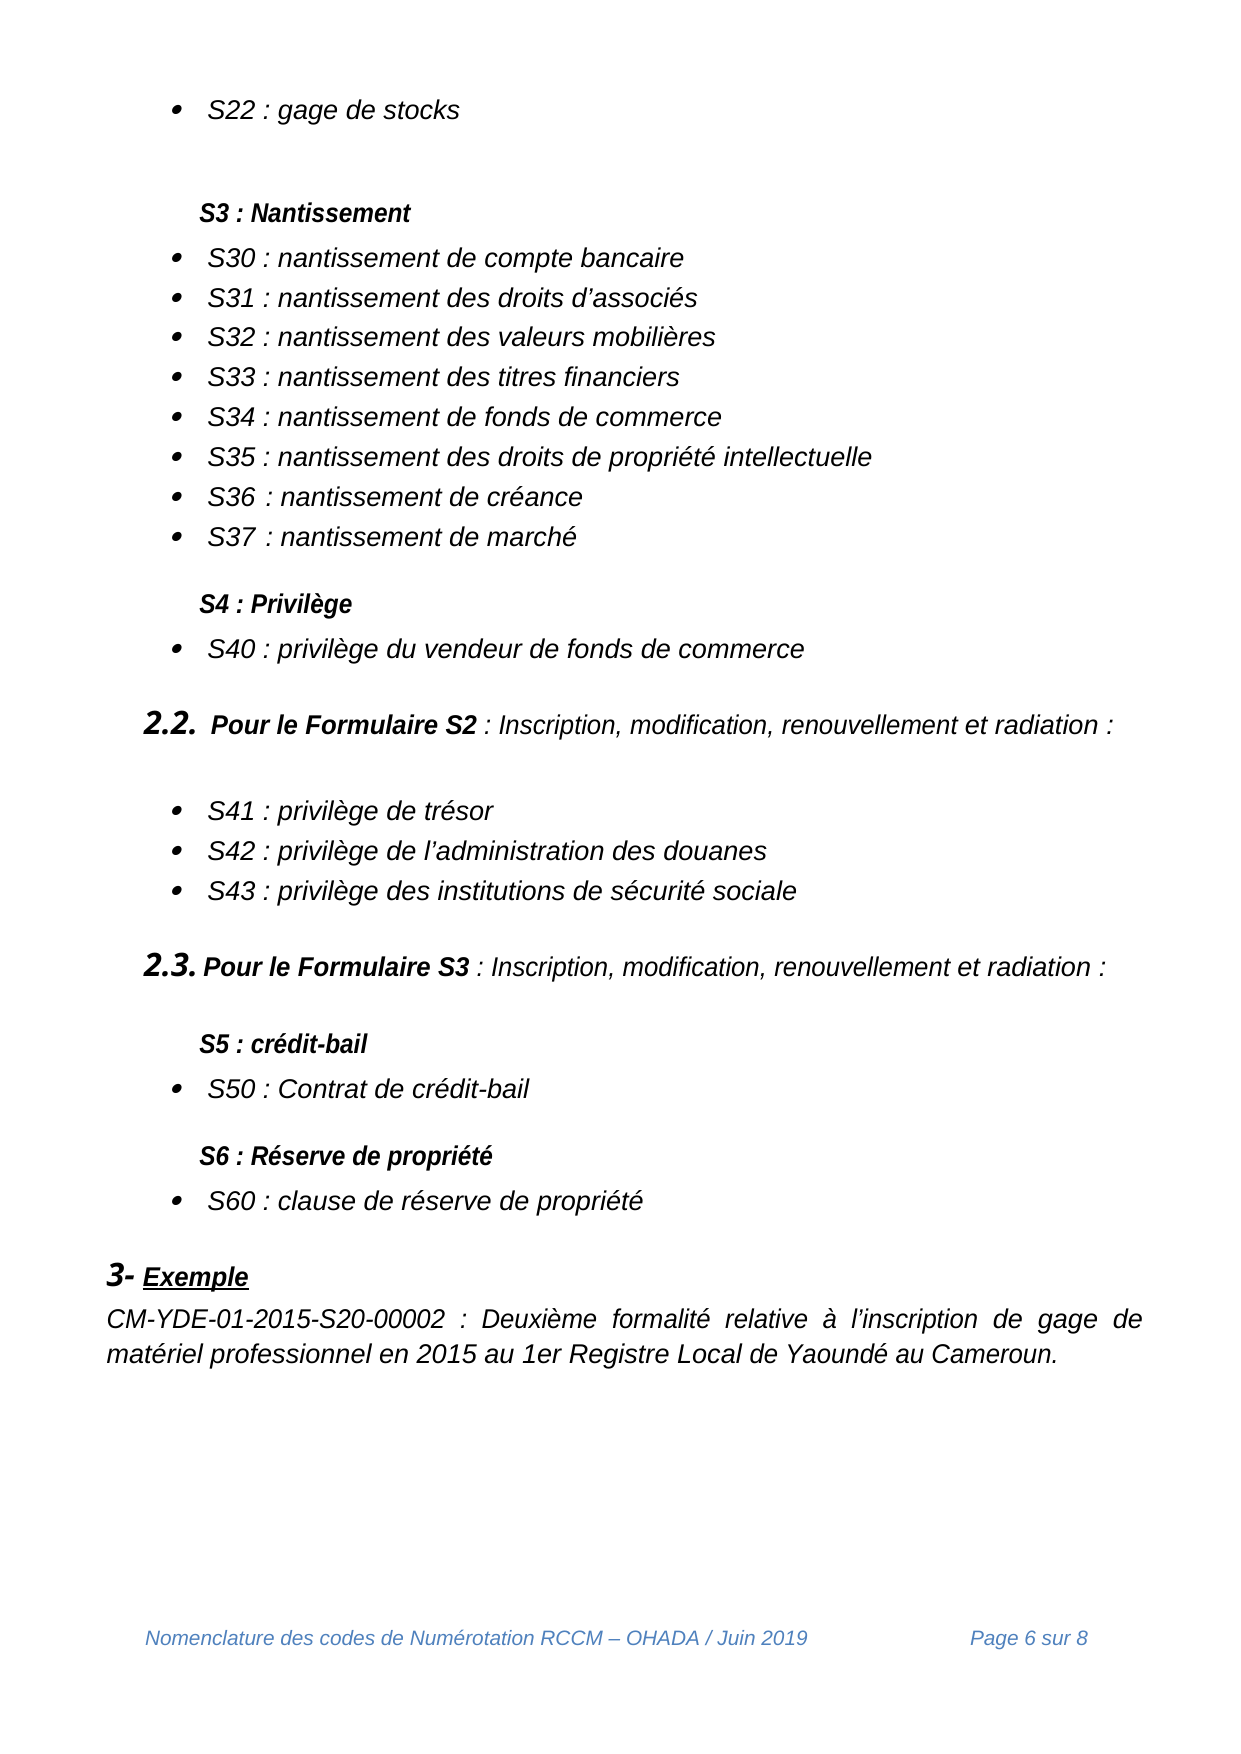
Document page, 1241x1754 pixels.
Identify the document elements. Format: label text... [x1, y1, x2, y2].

list S32 : nantissement des valeurs mobilières [169, 321, 1140, 353]
list S37 : nantissement de marché [169, 521, 1140, 552]
list S42 : privilège de l’administration des douanes [169, 835, 1140, 866]
list S40 : privilège du vendeur de fonds de commerce [169, 633, 1140, 664]
list S60 : clause de réserve de propriété [169, 1185, 1140, 1216]
subtitle Exemple [106, 1252, 1146, 1296]
list S22 : gage de stocks [169, 94, 1140, 125]
text S5 : crédit-bail [199, 1028, 1146, 1060]
list S34 : nantissement de fonds de commerce [169, 401, 1140, 433]
text S6 : Réserve de propriété [199, 1140, 1146, 1172]
list S43 : privilège des institutions de sécurité sociale [169, 875, 1140, 906]
list S50 : Contrat de crédit-bail [169, 1073, 1140, 1104]
list S36 : nantissement de créance [169, 481, 1140, 512]
list Pour le Formulaire S3 : Inscription, modification, renouvellement et radiation : [144, 942, 1146, 986]
text S3 : Nantissement [199, 197, 1146, 228]
list S4 : Privilège [199, 588, 1146, 619]
list S41 : privilège de trésor [169, 795, 1140, 826]
list S31 : nantissement des droits d’associés [169, 282, 1140, 313]
text CM-YDE-01-2015-S20-00002 : Deuxième formalité relative à l’inscription de gage de matériel professionnel en 2015 au 1er Registre Local de Yaoundé au Cameroun. [106, 1303, 1146, 1370]
list Pour le Formulaire S2 : Inscription, modification, renouvellement et radiation : [144, 700, 1146, 744]
list S30 : nantissement de compte bancaire [169, 242, 1140, 273]
list S35 : nantissement des droits de propriété intellectuelle [169, 441, 1140, 472]
list S33 : nantissement des titres financiers [169, 361, 1140, 393]
